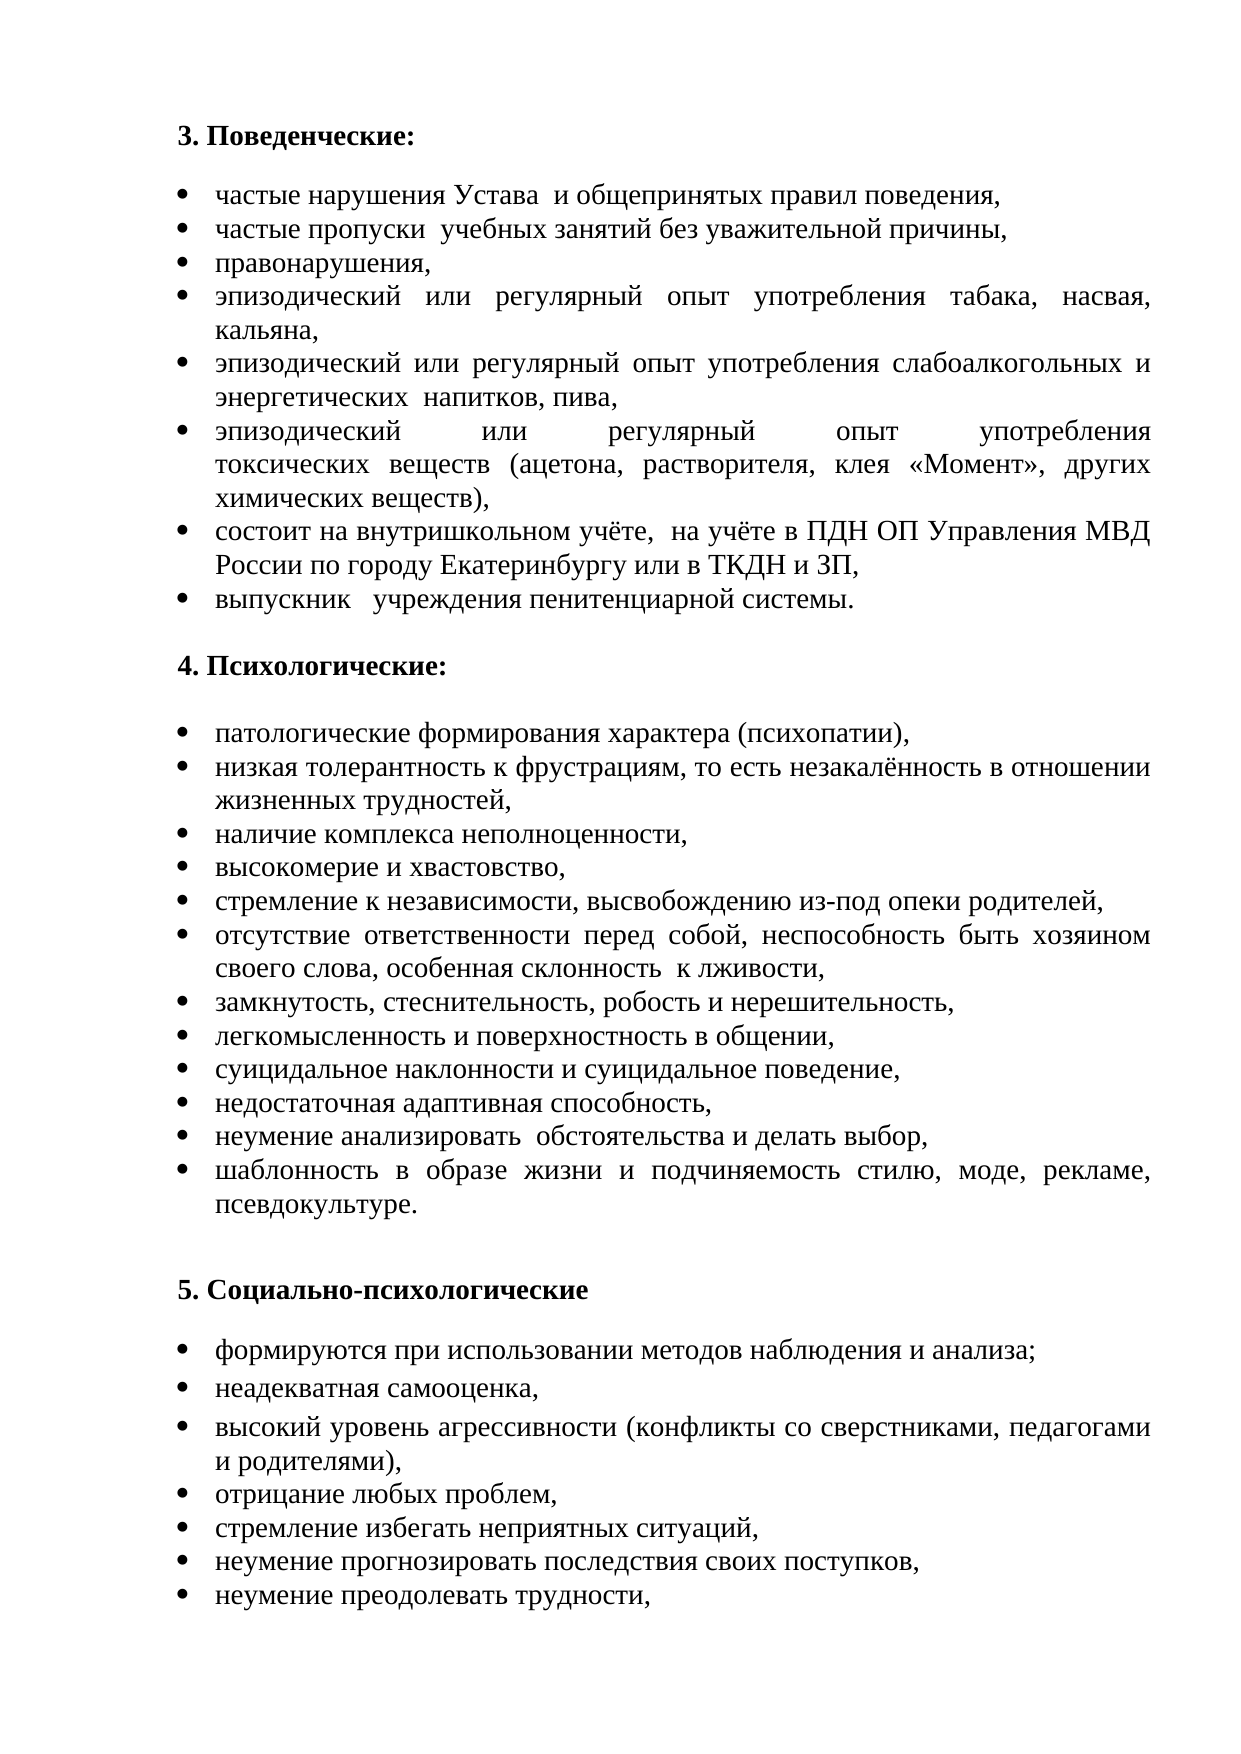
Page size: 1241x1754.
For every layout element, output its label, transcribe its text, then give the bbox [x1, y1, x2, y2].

list выпускник учреждения пенитенциарной системы. [177, 581, 1152, 614]
list наличие комплекса неполноценности, [177, 816, 1152, 849]
list стремление к независимости, высвобождению из-под опеки родителей, [177, 883, 1152, 917]
list неумение преодолевать трудности, [177, 1577, 1152, 1611]
list высокий уровень агрессивности (конфликты со сверстниками, педагогами и родителями), [177, 1409, 1152, 1476]
list неумение анализировать обстоятельства и делать выбор, [177, 1118, 1152, 1152]
list эпизодический или регулярный опыт употребления табака, насвая, кальяна, [177, 278, 1152, 346]
list высокомерие и хвастовство, [177, 849, 1152, 883]
list суицидальное наклонности и суицидальное поведение, [177, 1051, 1152, 1085]
text 3. Поведенческие: [177, 118, 1152, 152]
list эпизодический или регулярный опыт употребления токсических веществ (ацетона, растворителя, клея «Момент», других химических веществ), [177, 413, 1152, 513]
list частые пропуски учебных занятий без уважительной причины, [177, 211, 1152, 245]
text 4. Психологические: [177, 648, 1152, 681]
list состоит на внутришкольном учёте, на учёте в ПДН ОП Управления МВД России по городу Екатеринбургу или в ТКДН и ЗП, [177, 513, 1152, 581]
list эпизодический или регулярный опыт употребления слабоалкогольных и энергетических напитков, пива, [177, 346, 1152, 413]
list шаблонность в образе жизни и подчиняемость стилю, моде, рекламе, псевдокультуре. [177, 1152, 1152, 1219]
list недостаточная адаптивная способность, [177, 1085, 1152, 1118]
list неумение прогнозировать последствия своих поступков, [177, 1543, 1152, 1577]
list формируются при использовании методов наблюдения и анализа; [177, 1332, 1152, 1365]
list правонарушения, [177, 245, 1152, 278]
list отсутствие ответственности перед собой, неспособность быть хозяином своего слова, особенная склонность к лживости, [177, 917, 1152, 984]
list неадекватная самооценка, [177, 1370, 1152, 1404]
list низкая толерантность к фрустрациям, то есть незакалённость в отношении жизненных трудностей, [177, 749, 1152, 816]
list частые нарушения Устава и общепринятых правил поведения, [177, 177, 1152, 211]
list замкнутость, стеснительность, робость и нерешительность, [177, 984, 1152, 1018]
list легкомысленность и поверхностность в общении, [177, 1018, 1152, 1051]
list патологические формирования характера (психопатии), [177, 715, 1152, 749]
text 5. Социально-психологические [177, 1272, 1152, 1306]
list стремление избегать неприятных ситуаций, [177, 1510, 1152, 1543]
list отрицание любых проблем, [177, 1476, 1152, 1510]
